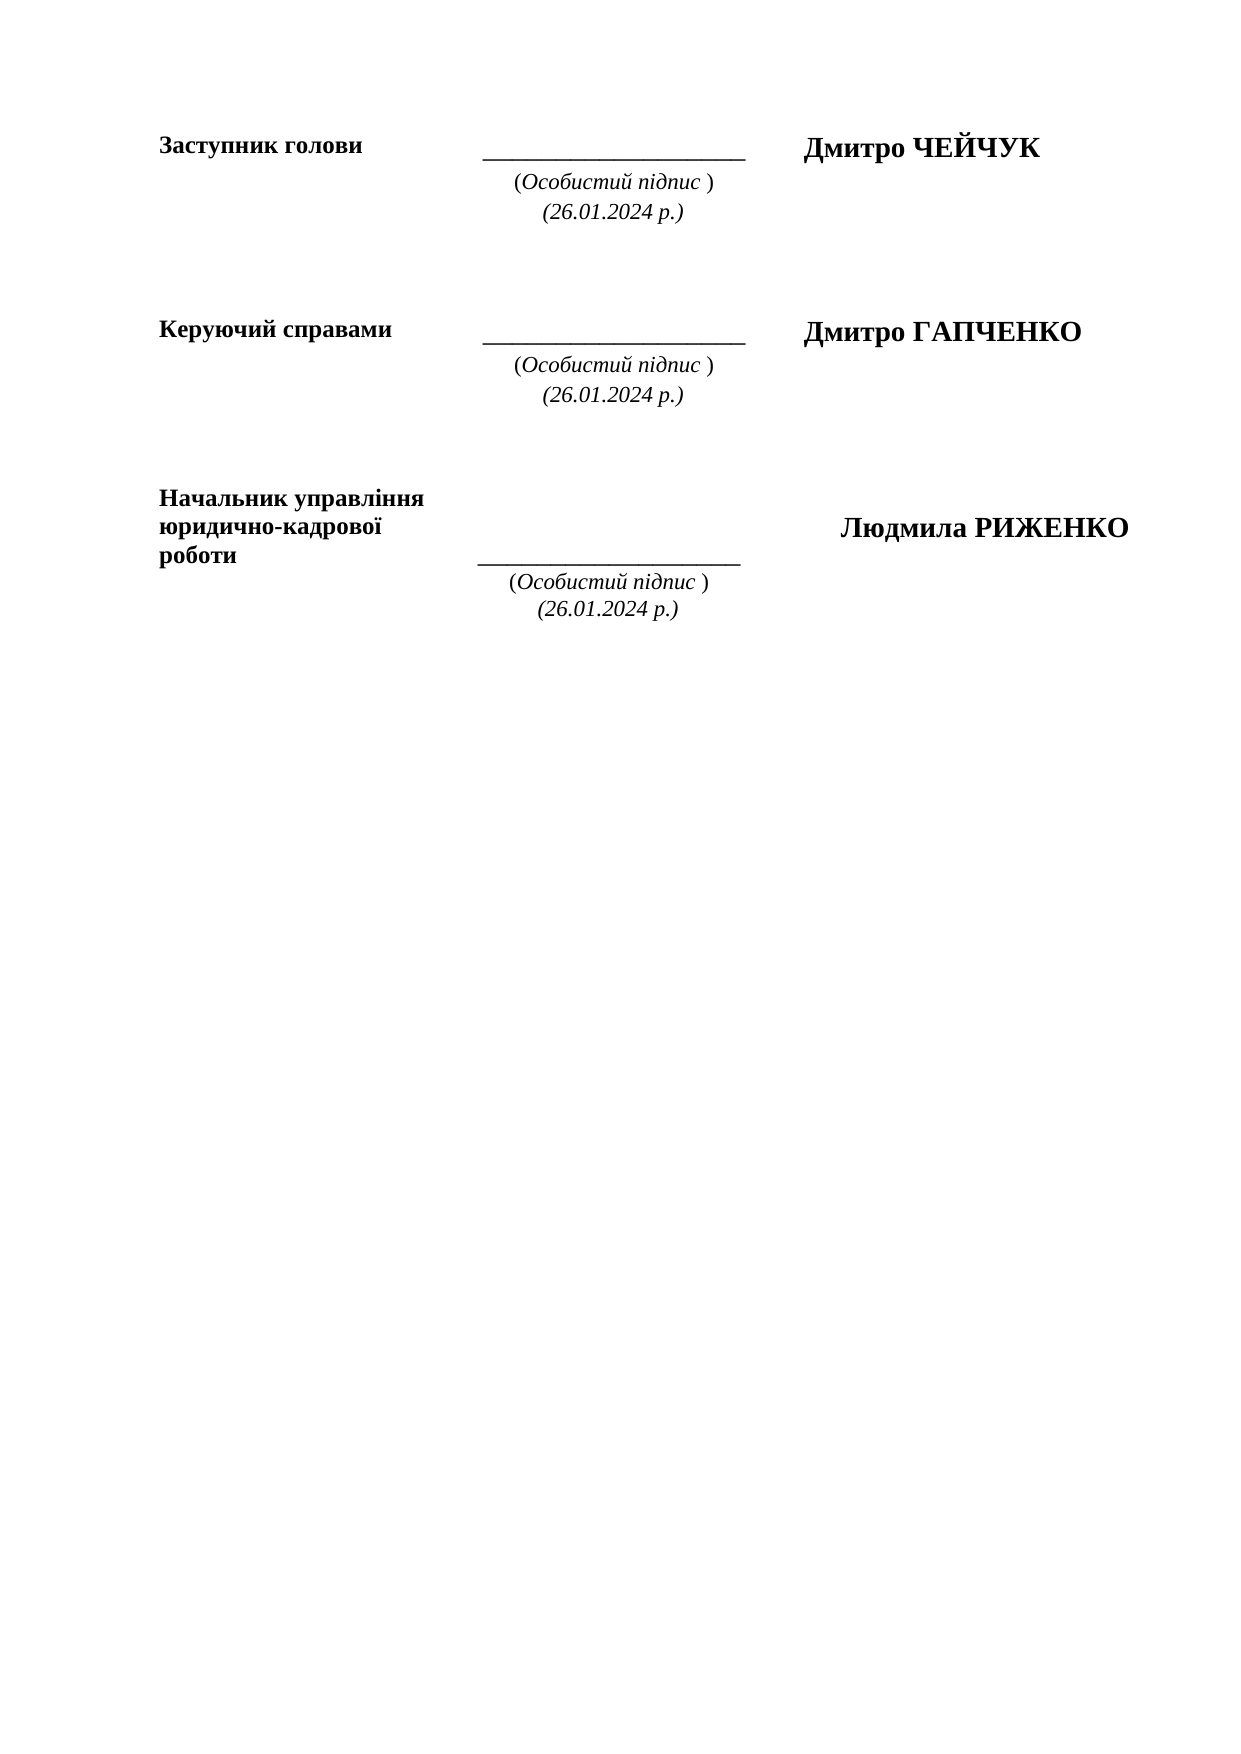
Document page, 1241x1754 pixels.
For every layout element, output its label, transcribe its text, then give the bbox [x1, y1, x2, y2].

table_header Начальник управління юридично-кадрової роботи [148, 483, 447, 678]
table_cell Дмитро ГАПЧЕНКО [778, 314, 1161, 454]
table_header __________________ (Особистий підпис ) (26.01.2024 р.) [447, 483, 771, 678]
table_header Заступник голови [148, 131, 450, 314]
table_header __________________ (Особистий підпис ) (26.01.2024 р.) [450, 131, 778, 314]
table_cell Керуючий справами [148, 314, 450, 454]
table_header Дмитро ЧЕЙЧУК [778, 131, 1161, 314]
table_cell __________________ (Особистий підпис ) (26.01.2024 р.) [450, 314, 778, 454]
table_header Людмила РИЖЕНКО [771, 483, 1151, 678]
